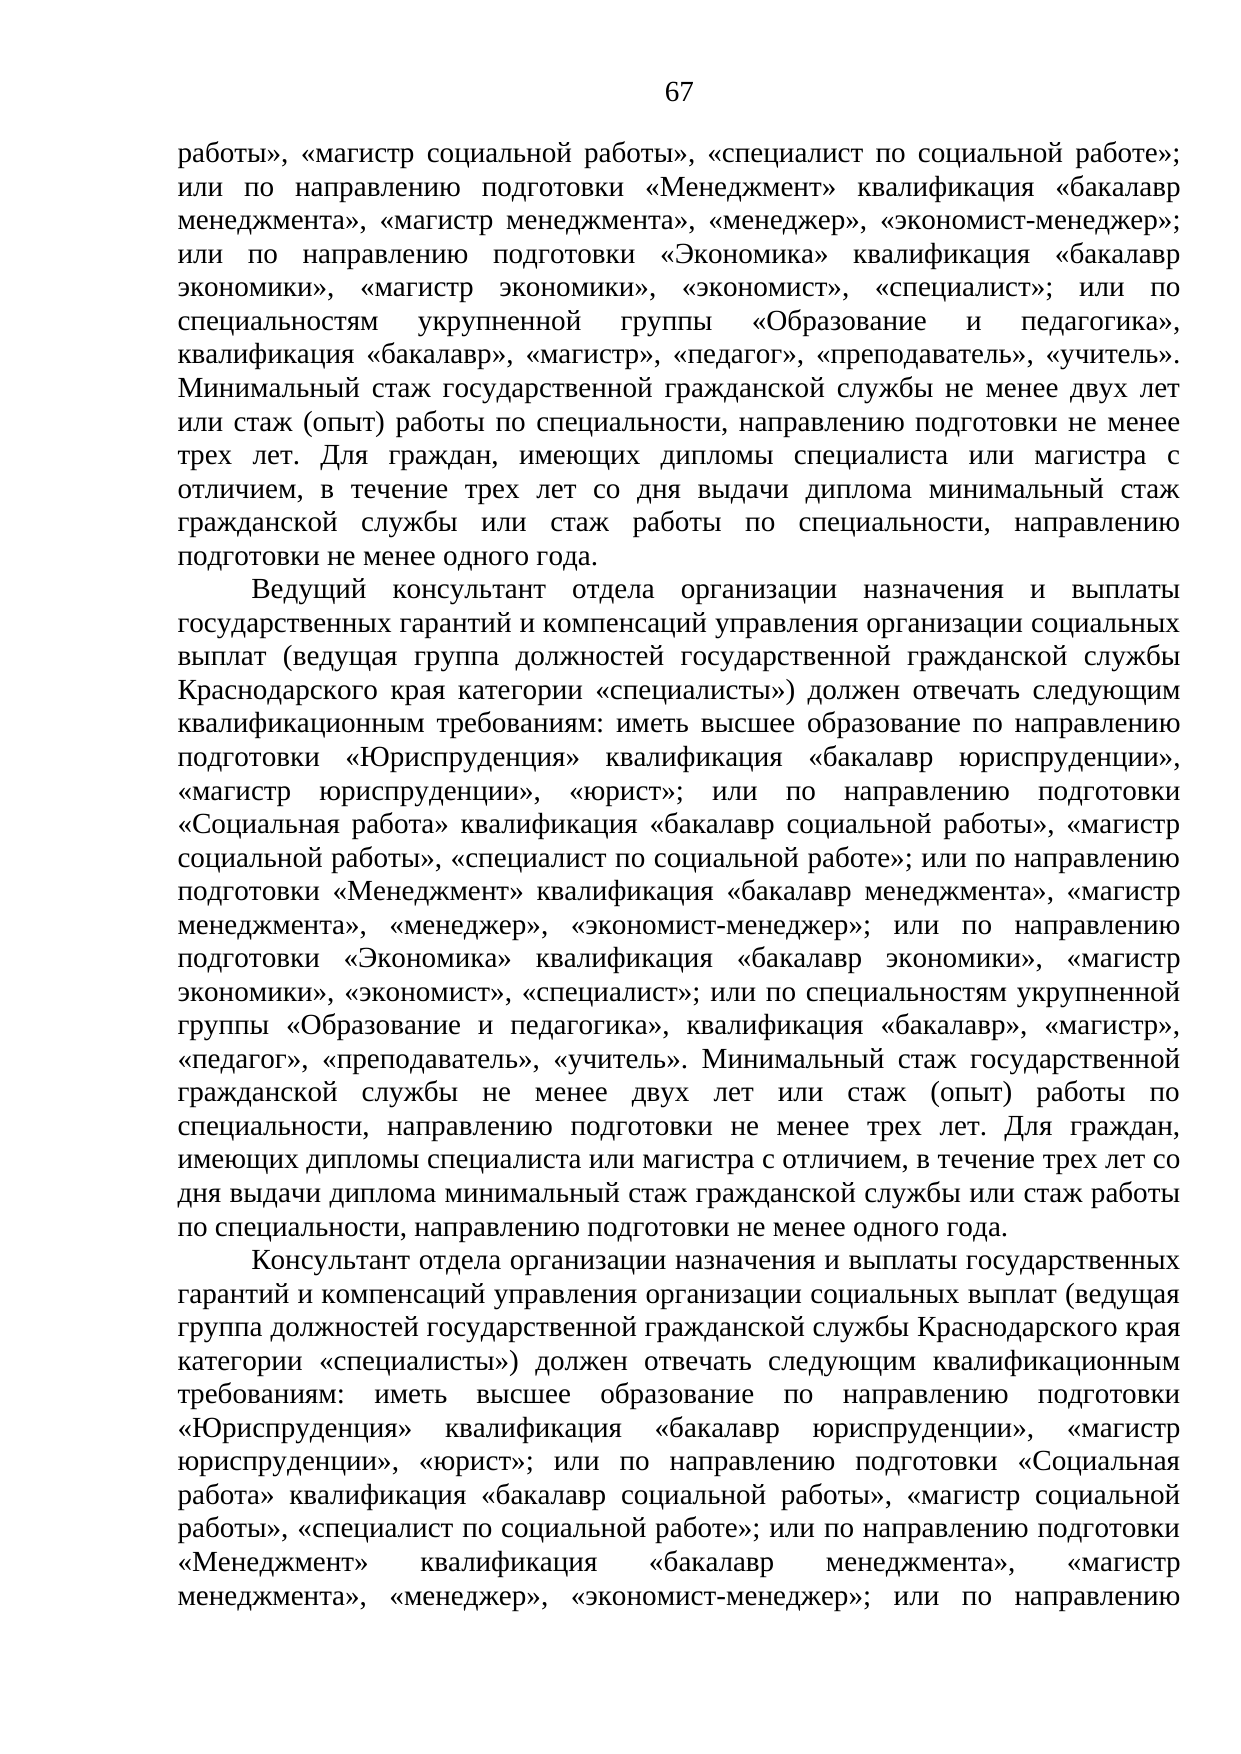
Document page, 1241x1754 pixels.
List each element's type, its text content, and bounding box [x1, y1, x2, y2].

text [177, 1242, 1181, 1611]
text Ведущий консультант отдела организации назначения и выплаты государственных гарантий и компенсаций управления организации социальных выплат (ведущая группа должностей государственной гражданской службы Краснодарского края категории «специалисты») должен отвечать следующим квалификационным требованиям: иметь высшее образование по направлению подготовки «Юриспруденция» квалификация «бакалавр юриспруденции», «магистр юриспруденции», «юрист»; или по направлению подготовки «Социальная работа» квалификация «бакалавр социальной работы», «магистр социальной работы», «специалист по социальной работе»; или по направлению подготовки «Менеджмент» квалификация «бакалавр менеджмента», «магистр менеджмента», «менеджер», «экономист-менеджер»; или по направлению подготовки «Экономика» квалификация «бакалавр экономики», «магистр экономики», «экономист», «специалист»; или по специальностям укрупненной группы «Образование и педагогика», квалификация «бакалавр», «магистр», «педагог», «преподаватель», «учитель». Минимальный стаж государственной гражданской службы не менее двух лет или стаж (опыт) работы по специальности, направлению подготовки не менее трех лет. Для граждан, имеющих дипломы специалиста или магистра с отличием, в течение трех лет со дня выдачи диплома минимальный стаж гражданской службы или стаж работы по специальности, направлению подготовки не менее одного года. [177, 571, 1181, 1242]
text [177, 135, 1181, 571]
